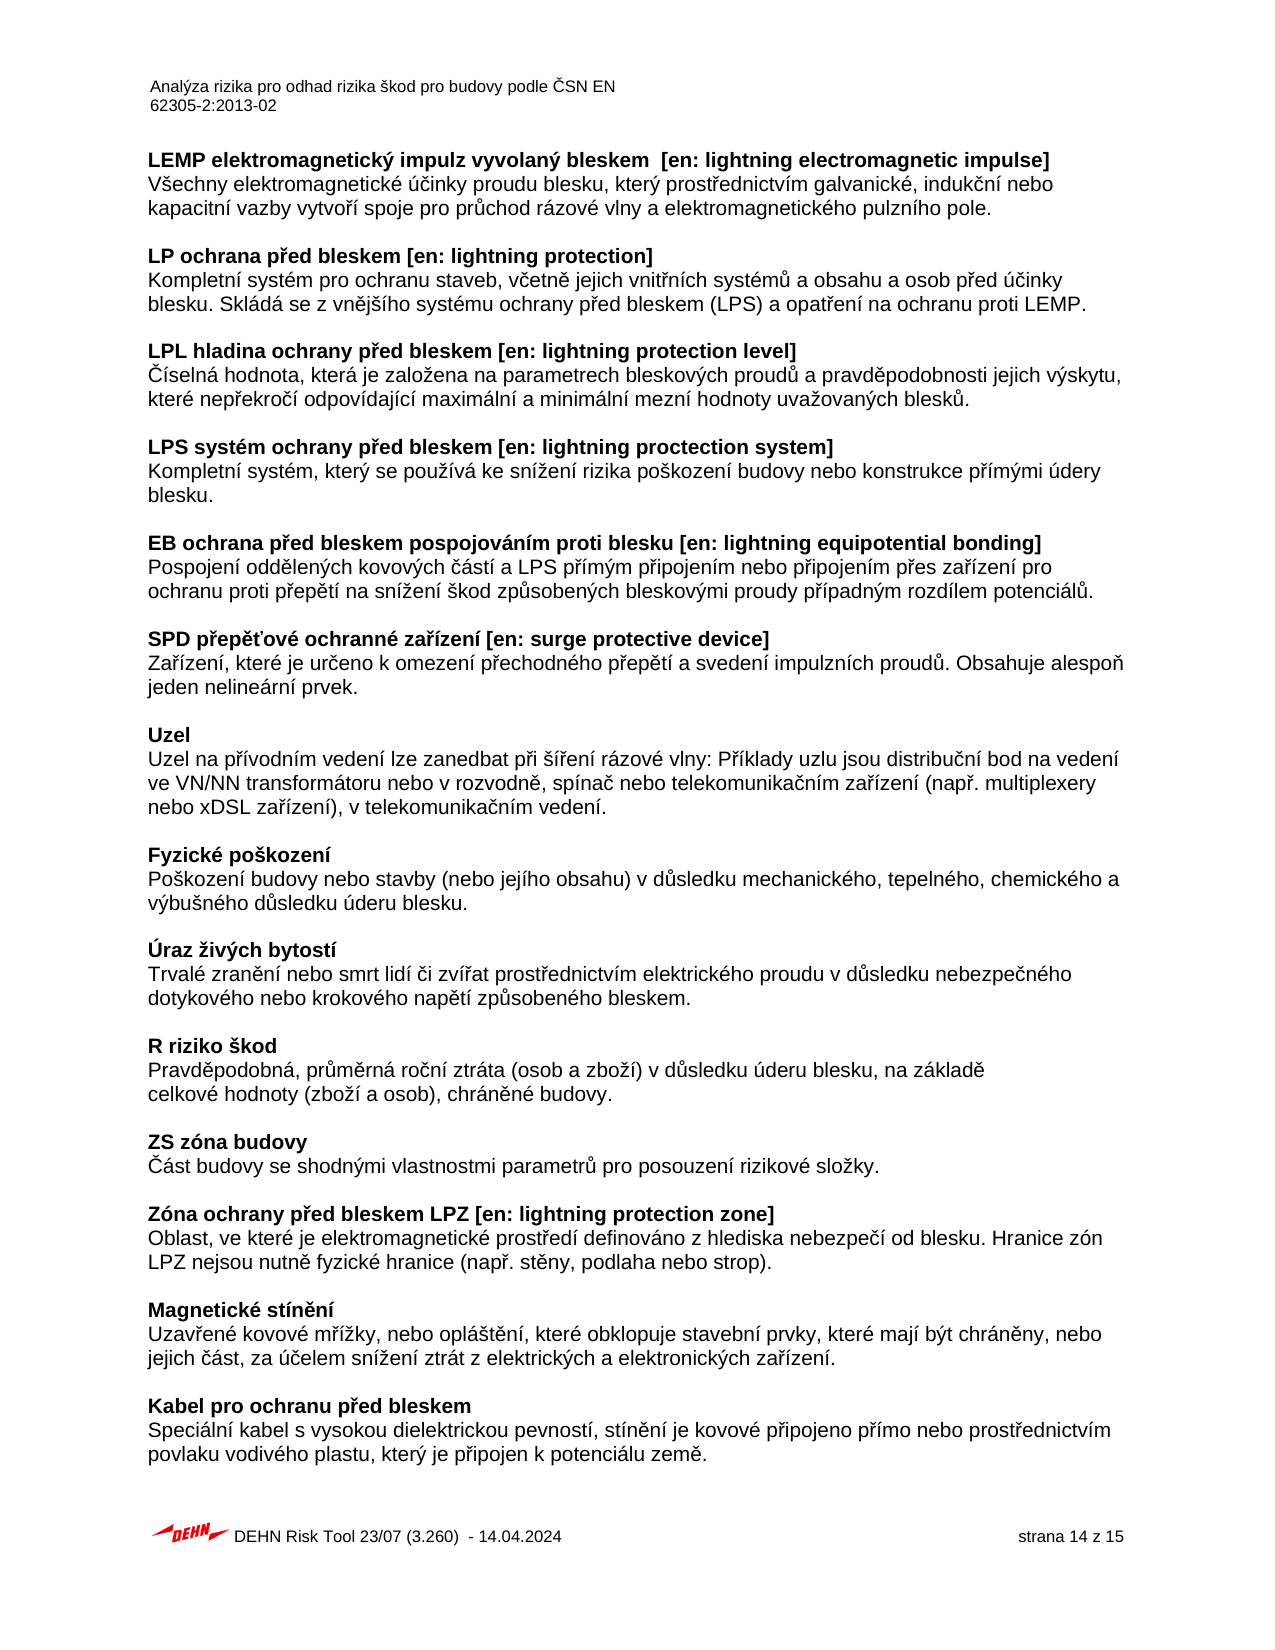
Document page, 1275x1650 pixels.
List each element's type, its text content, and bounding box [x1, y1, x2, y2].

text LPL hladina ochrany před bleskem [en: lightning protection level] [148, 339, 1127, 363]
text Pospojení oddělených kovových částí a LPS přímým připojením nebo připojením přes zařízení pro ochranu proti přepětí na snížení škod způsobených bleskovými proudy případným rozdílem potenciálů. [148, 555, 1127, 603]
text Oblast, ve které je elektromagnetické prostředí definováno z hlediska nebezpečí od blesku. Hranice zón LPZ nejsou nutně fyzické hranice (např. stěny, podlaha nebo strop). [148, 1226, 1127, 1274]
text Uzavřené kovové mřížky, nebo opláštění, které obklopuje stavební prvky, které mají být chráněny, nebo jejich část, za účelem snížení ztrát z elektrických a elektronických zařízení. [148, 1322, 1127, 1369]
text LEMP elektromagnetický impulz vyvolaný bleskem [en: lightning electromagnetic impulse] [148, 148, 1127, 172]
text Kabel pro ochranu před bleskem [148, 1393, 1127, 1417]
text Číselná hodnota, která je založena na parametrech bleskových proudů a pravděpodobnosti jejich výskytu, které nepřekročí odpovídající maximální a minimální mezní hodnoty uvažovaných blesků. [148, 363, 1127, 411]
text ZS zóna budovy [148, 1130, 1127, 1154]
text LPS systém ochrany před bleskem [en: lightning proctection system] [148, 435, 1127, 459]
text Poškození budovy nebo stavby (nebo jejího obsahu) v důsledku mechanického, tepelného, chemického a výbušného důsledku úderu blesku. [148, 866, 1127, 914]
text Všechny elektromagnetické účinky proudu blesku, který prostřednictvím galvanické, indukční nebo kapacitní vazby vytvoří spoje pro průchod rázové vlny a elektromagnetického pulzního pole. [148, 172, 1127, 219]
text Magnetické stínění [148, 1298, 1127, 1322]
text Trvalé zranění nebo smrt lidí či zvířat prostřednictvím elektrického proudu v důsledku nebezpečného dotykového nebo krokového napětí způsobeného bleskem. [148, 962, 1127, 1010]
text Zařízení, které je určeno k omezení přechodného přepětí a svedení impulzních proudů. Obsahuje alespoň jeden nelineární prvek. [148, 651, 1127, 699]
picture [151, 1470, 230, 1543]
text Uzel [148, 723, 1127, 747]
text Speciální kabel s vysokou dielektrickou pevností, stínění je kovové připojeno přímo nebo prostřednictvím povlaku vodivého plastu, který je připojen k potenciálu země. [148, 1417, 1127, 1465]
text Uzel na přívodním vedení lze zanedbat při šíření rázové vlny: Příklady uzlu jsou distribuční bod na vedení ve VN/NN transformátoru nebo v rozvodně, spínač nebo telekomunikačním zařízení (např. multiplexery nebo xDSL zařízení), v telekomunikačním vedení. [148, 747, 1127, 818]
text EB ochrana před bleskem pospojováním proti blesku [en: lightning equipotential bonding] [148, 531, 1127, 555]
text Kompletní systém pro ochranu staveb, včetně jejich vnitřních systémů a obsahu a osob před účinky blesku. Skládá se z vnějšího systému ochrany před bleskem (LPS) a opatření na ochranu proti LEMP. [148, 267, 1127, 315]
text R riziko škod [148, 1034, 1127, 1058]
text Pravděpodobná, průměrná roční ztráta (osob a zboží) v důsledku úderu blesku, na základě celkové hodnoty (zboží a osob), chráněné budovy. [148, 1058, 1127, 1106]
text Kompletní systém, který se používá ke snížení rizika poškození budovy nebo konstrukce přímými údery blesku. [148, 459, 1127, 507]
text LP ochrana před bleskem [en: lightning protection] [148, 243, 1127, 267]
text Část budovy se shodnými vlastnostmi parametrů pro posouzení rizikové složky. [148, 1154, 1127, 1178]
text Fyzické poškození [148, 842, 1127, 866]
text SPD přepěťové ochranné zařízení [en: surge protective device] [148, 627, 1127, 651]
text Úraz živých bytostí [148, 938, 1127, 962]
text Zóna ochrany před bleskem LPZ [en: lightning protection zone] [148, 1202, 1127, 1226]
